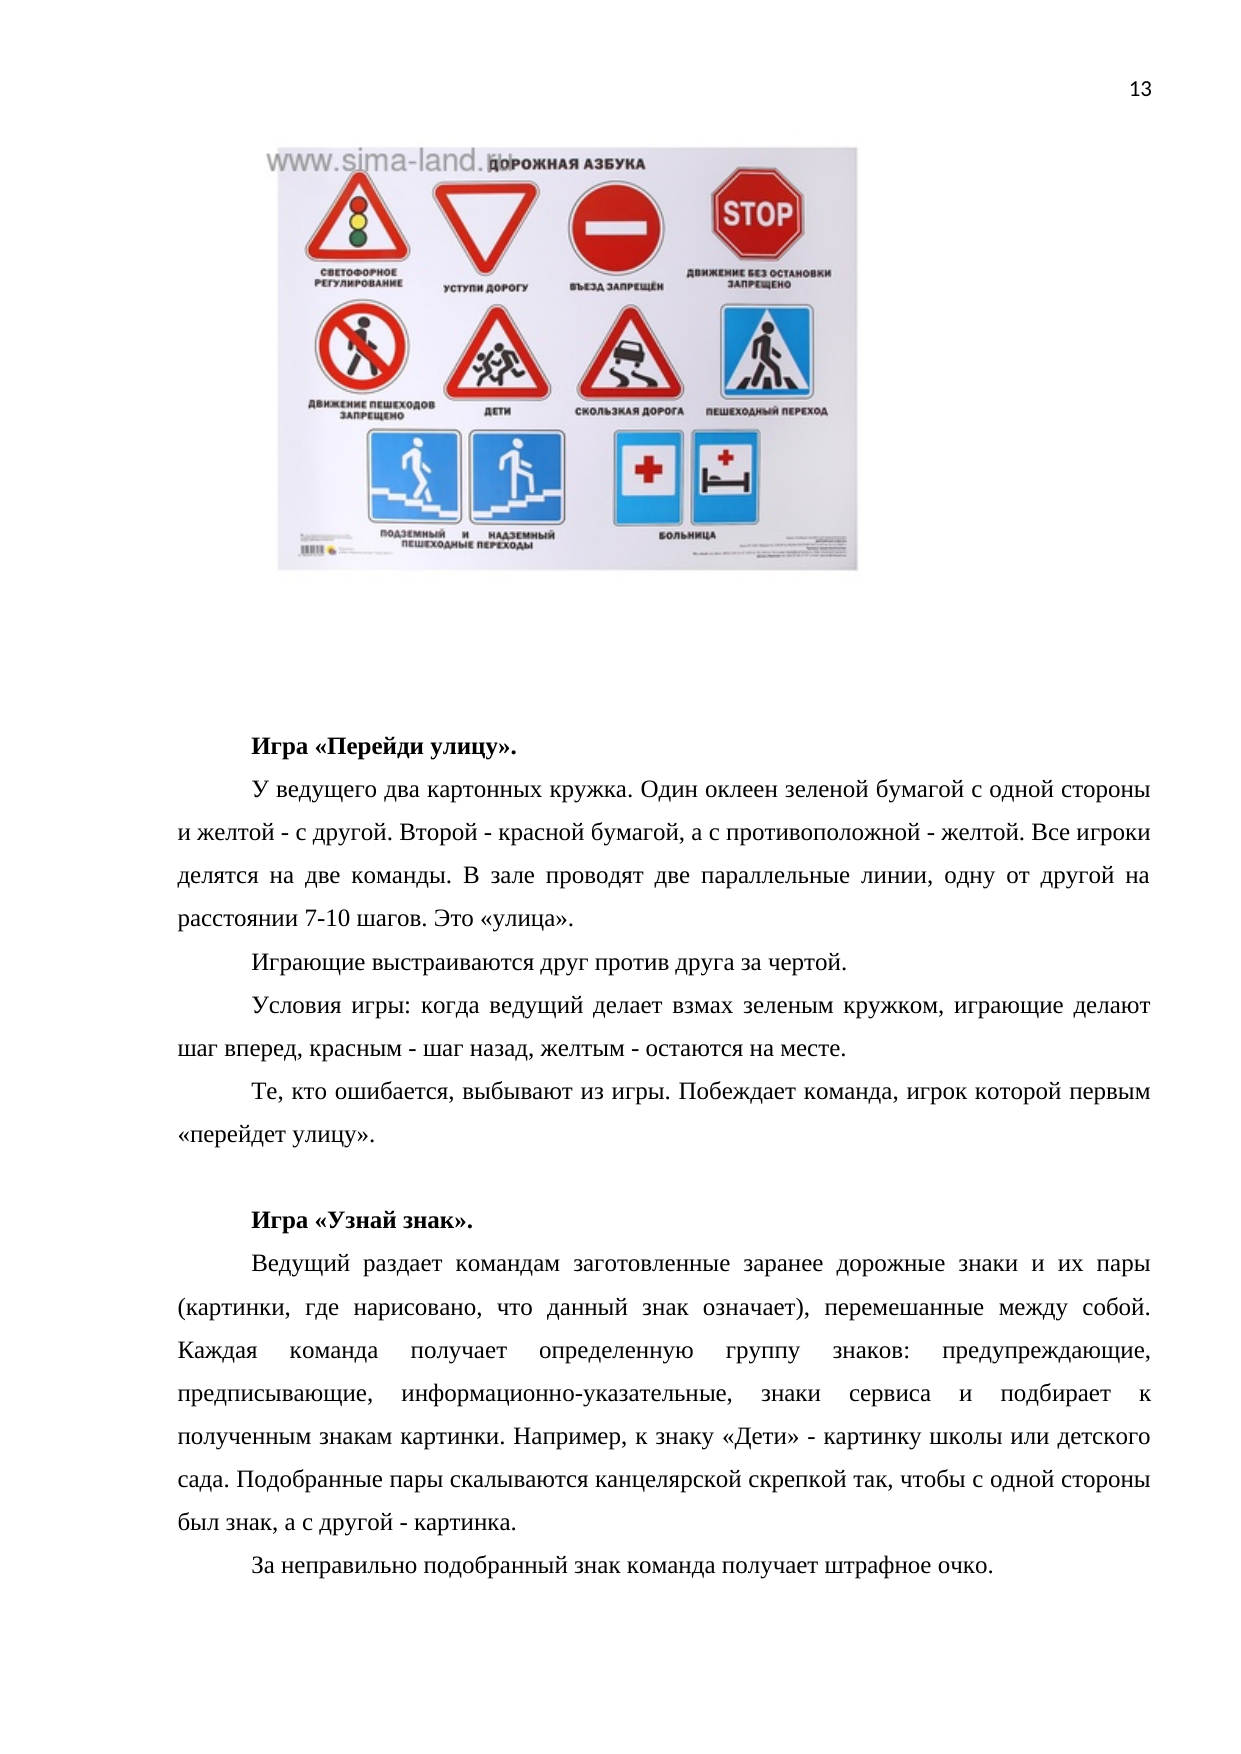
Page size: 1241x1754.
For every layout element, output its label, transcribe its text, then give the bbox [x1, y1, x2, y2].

text Условия игры: когда ведущий делает взмах зеленым кружком, играющие делают шаг вперед, красным - шаг назад, желтым - остаются на месте. [177, 990, 1152, 1062]
text Игра «Узнай знак». [177, 1205, 1152, 1234]
text Играющие выстраиваются друг против друга за чертой. [177, 947, 1152, 975]
text Ведущий раздает командам заготовленные заранее дорожные знаки и их пары (картинки, где нарисовано, что данный знак означает), перемешанные между собой. Каждая команда получает определенную группу знаков: предупреждающие, предписывающие, информационно-указательные, знаки сервиса и подбирает к полученным знакам картинки. Например, к знаку «Дети» - картинку школы или детского сада. Подобранные пары скалываются канцелярской скрепкой так, чтобы с одной стороны был знак, а с другой - картинка. [177, 1248, 1152, 1536]
text У ведущего два картонных кружка. Один оклеен зеленой бумагой с одной стороны и желтой - с другой. Второй - красной бумагой, а с противоположной - желтой. Все игроки делятся на две команды. В зале проводят две параллельные линии, одну от другой на расстоянии 7-10 шагов. Это «улица». [177, 774, 1152, 932]
picture [251, 129, 877, 588]
text За неправильно подобранный знак команда получает штрафное очко. [177, 1550, 1152, 1579]
text Игра «Перейди улицу». [177, 731, 1152, 760]
text Те, кто ошибается, выбывают из игры. Побеждает команда, игрок которой первым «перейдет улицу». [177, 1076, 1152, 1148]
